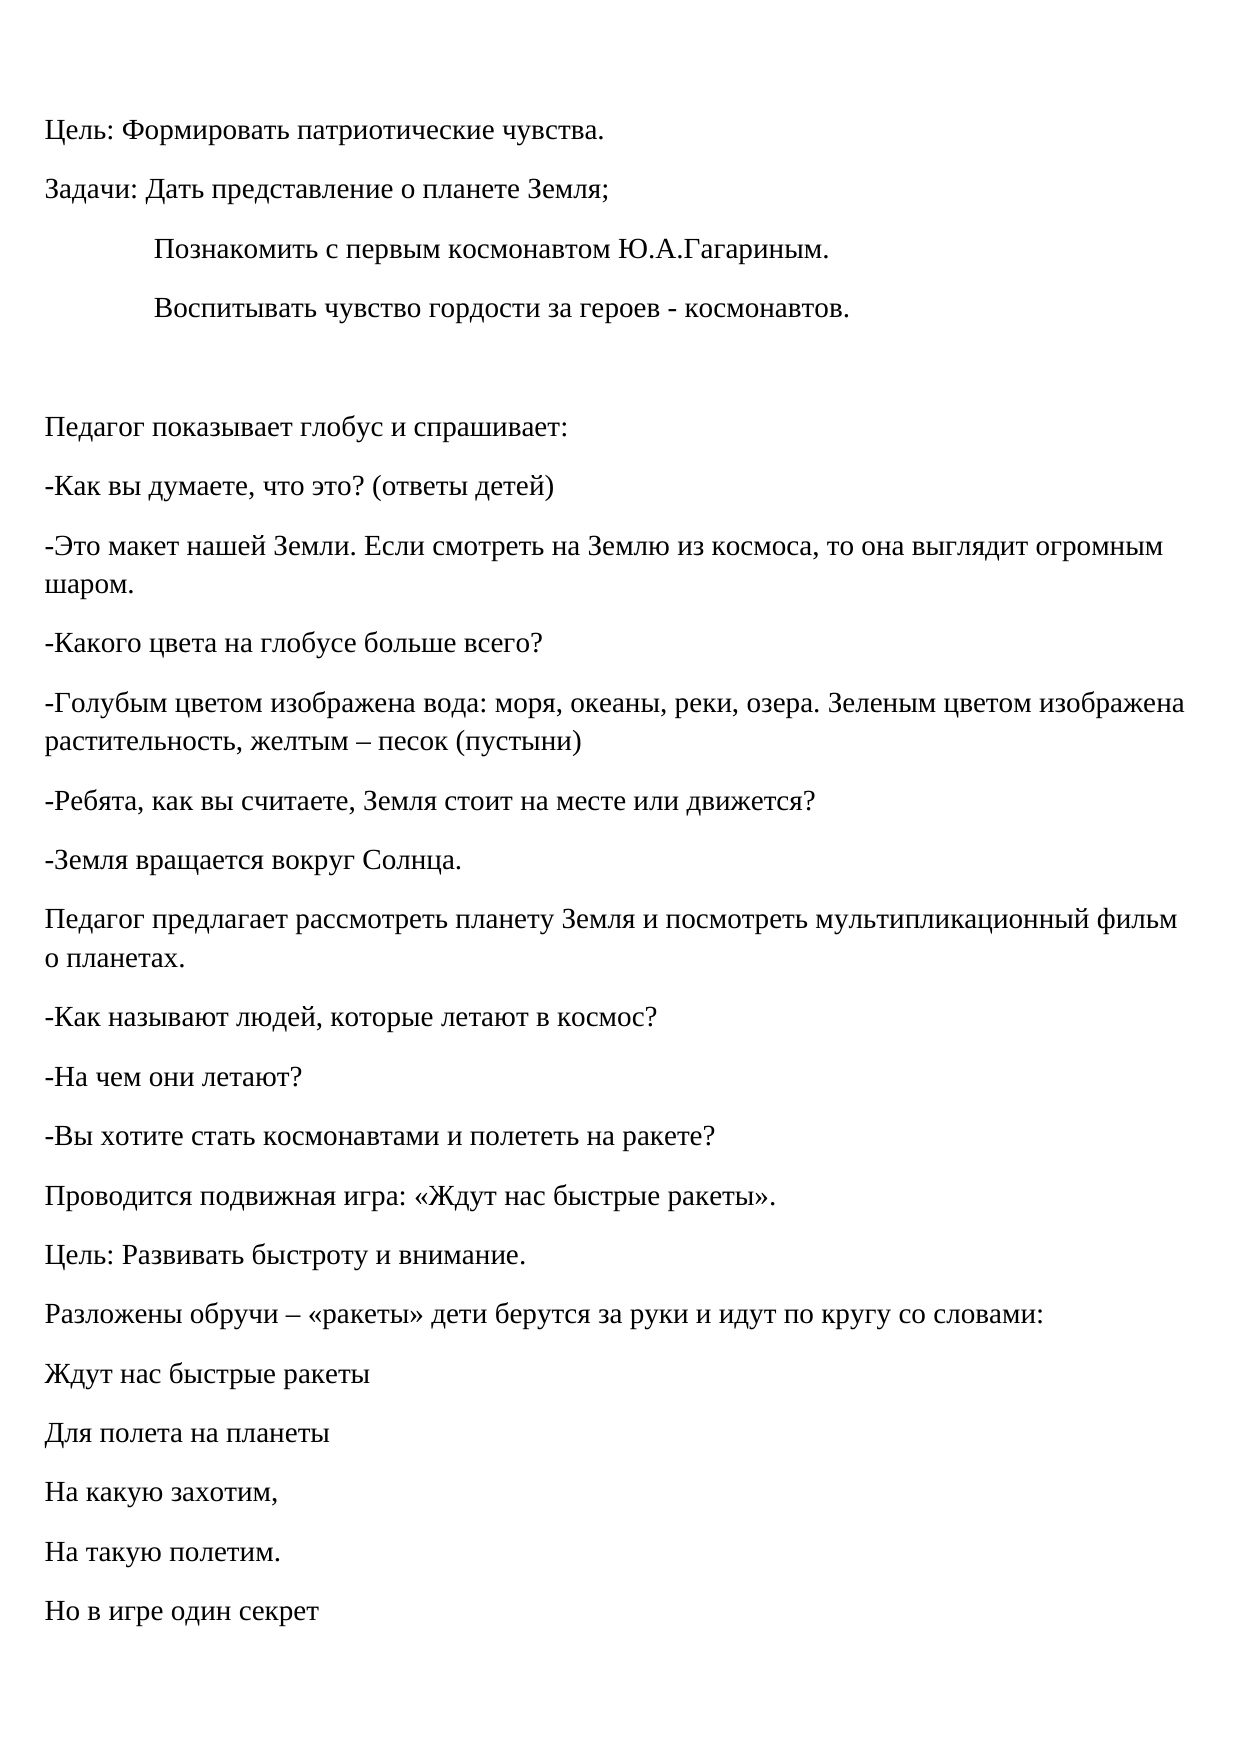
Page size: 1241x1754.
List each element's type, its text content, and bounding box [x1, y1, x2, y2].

text -Вы хотите стать космонавтами и полететь на ракете? [44, 1118, 1196, 1152]
text Разложены обручи – «ракеты» дети берутся за руки и идут по кругу со словами: [44, 1296, 1196, 1330]
text -Как называют людей, которые летают в космос? [44, 999, 1196, 1033]
text -Голубым цветом изображена вода: моря, океаны, реки, озера. Зеленым цветом изображена растительность, желтым – песок (пустыни) [44, 685, 1196, 757]
text Педагог предлагает рассмотреть планету Земля и посмотреть мультипликационный фильм о планетах. [44, 902, 1196, 974]
text -На чем они летают? [44, 1059, 1196, 1092]
text Задачи: Дать представление о планете Земля; [44, 171, 1196, 205]
text На такую полетим. [44, 1534, 1196, 1567]
text Познакомить с первым космонавтом Ю.А.Гагариным. [44, 231, 1196, 264]
text -Ребята, как вы считаете, Земля стоит на месте или движется? [44, 783, 1196, 816]
text Цель: Развивать быстроту и внимание. [44, 1237, 1196, 1271]
text -Земля вращается вокруг Солнца. [44, 842, 1196, 876]
text На какую захотим, [44, 1474, 1196, 1508]
text Цель: Формировать патриотические чувства. [44, 112, 1196, 146]
text -Какого цвета на глобусе больше всего? [44, 626, 1196, 659]
text Ждут нас быстрые ракеты [44, 1356, 1196, 1389]
text -Это макет нашей Земли. Если смотреть на Землю из космоса, то она выглядит огромным шаром. [44, 528, 1196, 600]
text -Как вы думаете, что это? (ответы детей) [44, 468, 1196, 502]
text Но в игре один секрет [44, 1593, 1196, 1627]
text Воспитывать чувство гордости за героев - космонавтов. [44, 290, 1196, 324]
text Для полета на планеты [44, 1415, 1196, 1449]
text Проводится подвижная игра: «Ждут нас быстрые ракеты». [44, 1178, 1196, 1211]
text Педагог показывает глобус и спрашивает: [44, 409, 1196, 442]
